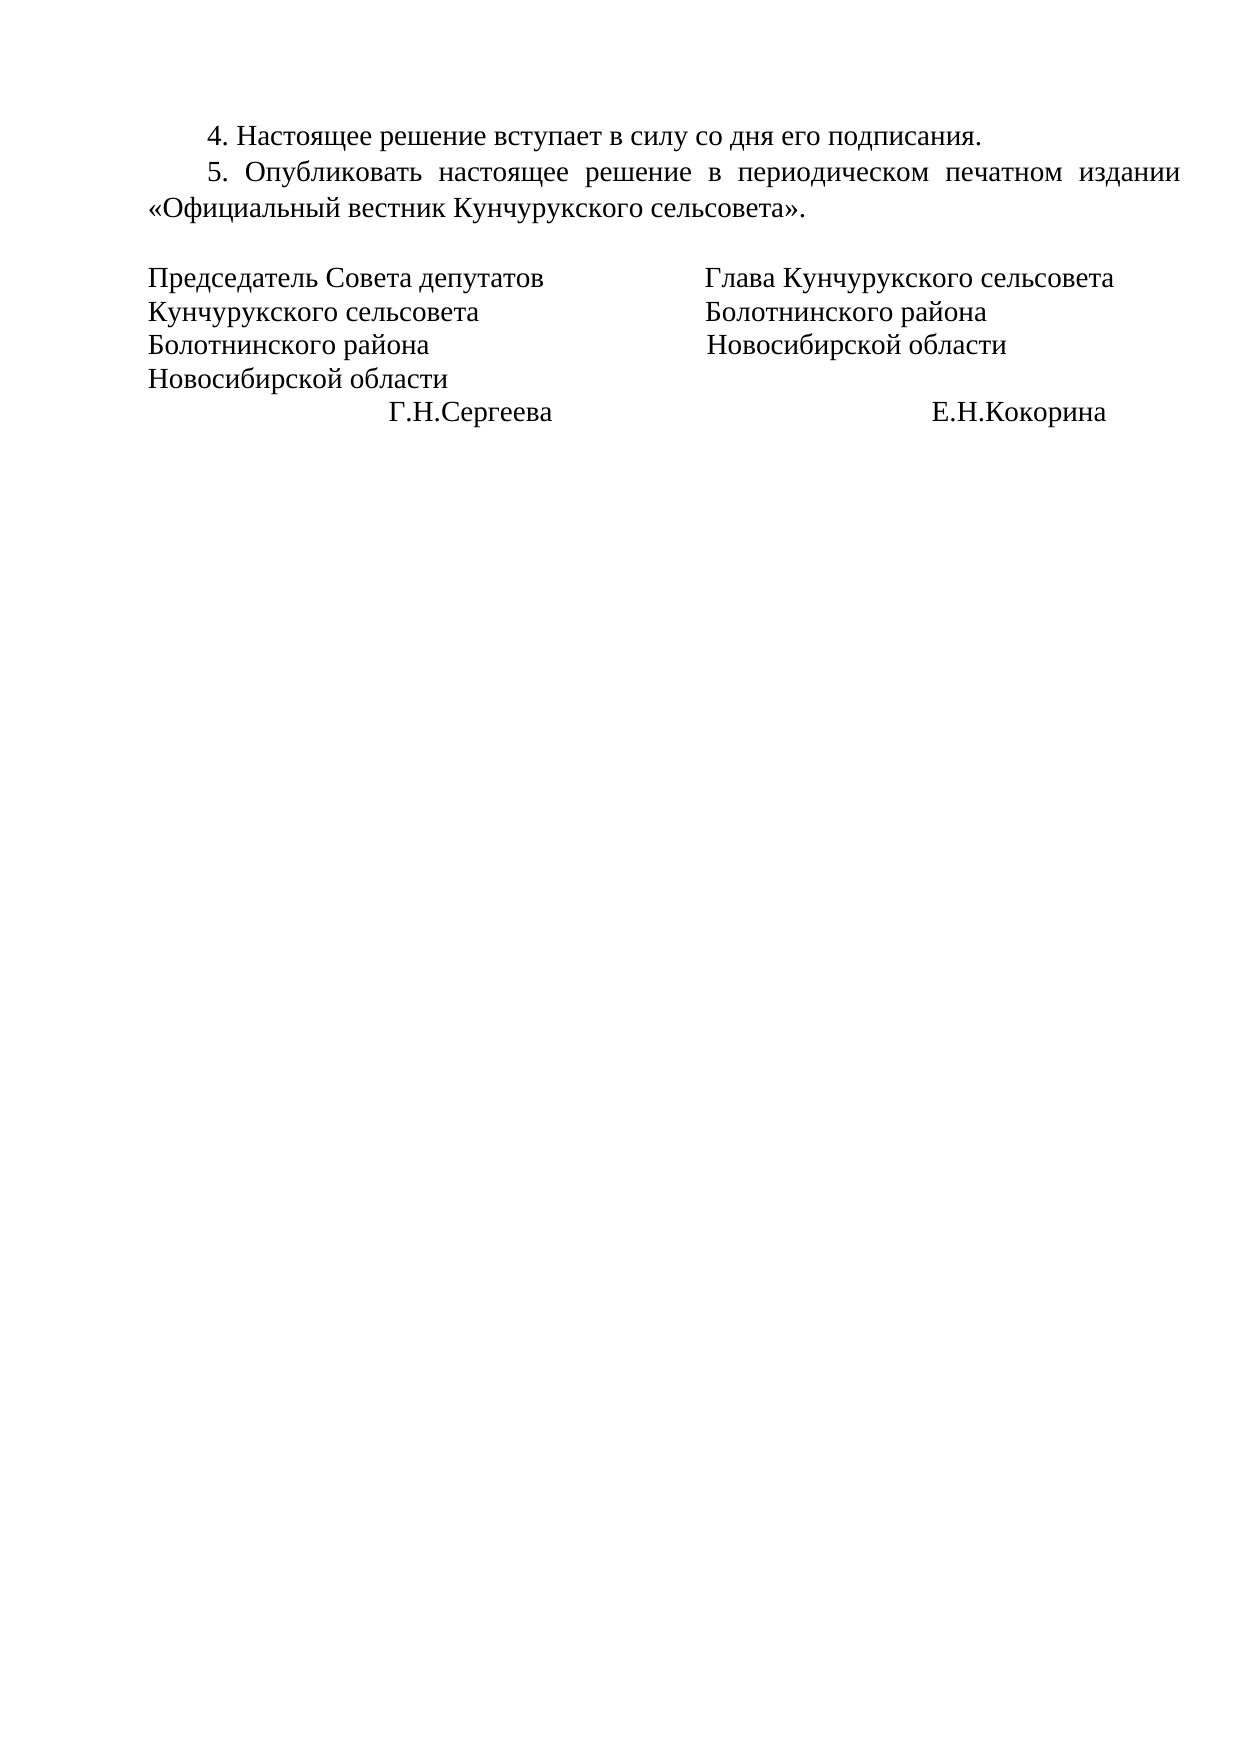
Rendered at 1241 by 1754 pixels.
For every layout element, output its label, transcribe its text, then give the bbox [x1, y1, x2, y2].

text Г.Н.Сергеева Е.Н.Кокорина [148, 394, 1181, 428]
text 4. Настоящее решение вступает в силу со дня его подписания. [148, 118, 1181, 152]
text Новосибирской области [148, 361, 1181, 394]
text 5. Опубликовать настоящее решение в периодическом печатном издании «Официальный вестник Кунчурукского сельсовета». [148, 154, 1181, 224]
text Кунчурукского сельсовета Болотнинского района [148, 294, 1181, 327]
text Болотнинского района Новосибирской области [148, 327, 1181, 361]
text Председатель Совета депутатов Глава Кунчурукского сельсовета [148, 260, 1181, 294]
